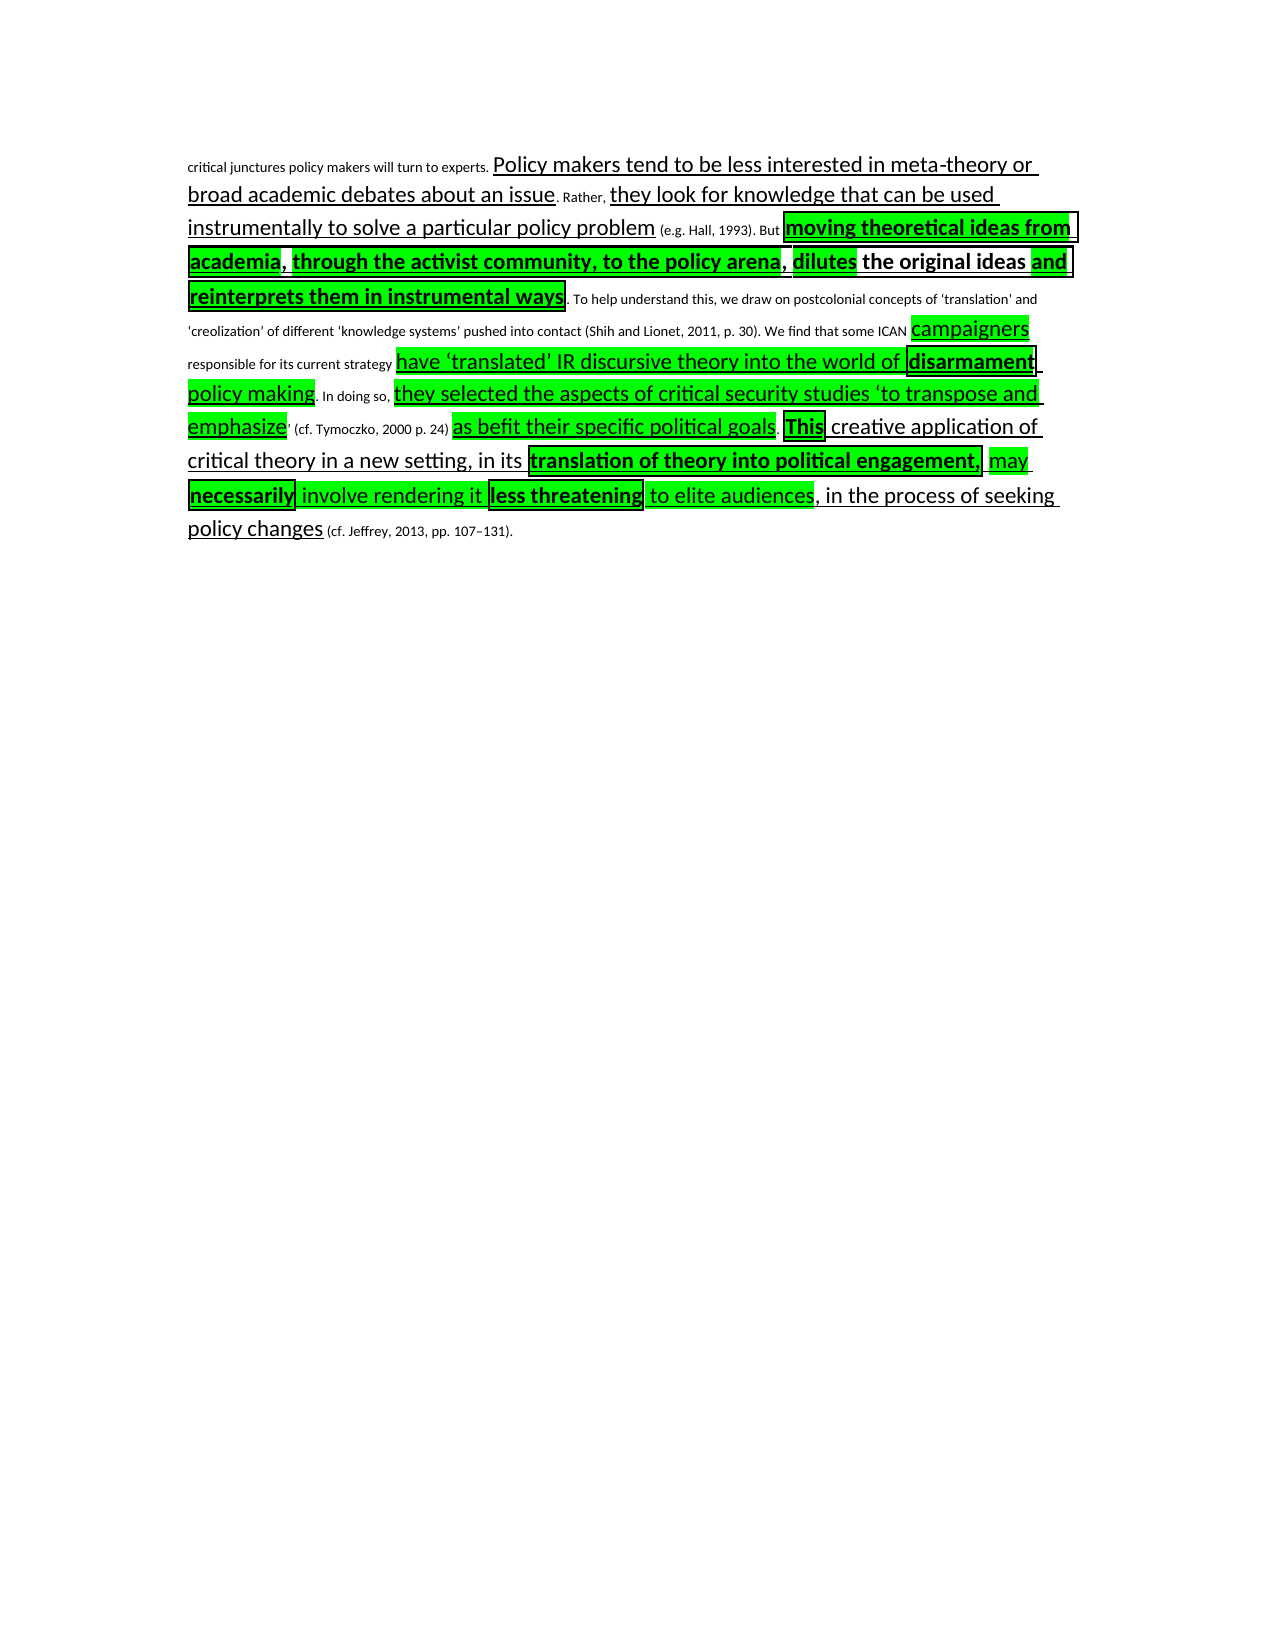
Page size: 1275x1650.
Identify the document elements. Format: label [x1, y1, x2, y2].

text [187, 150, 1087, 542]
